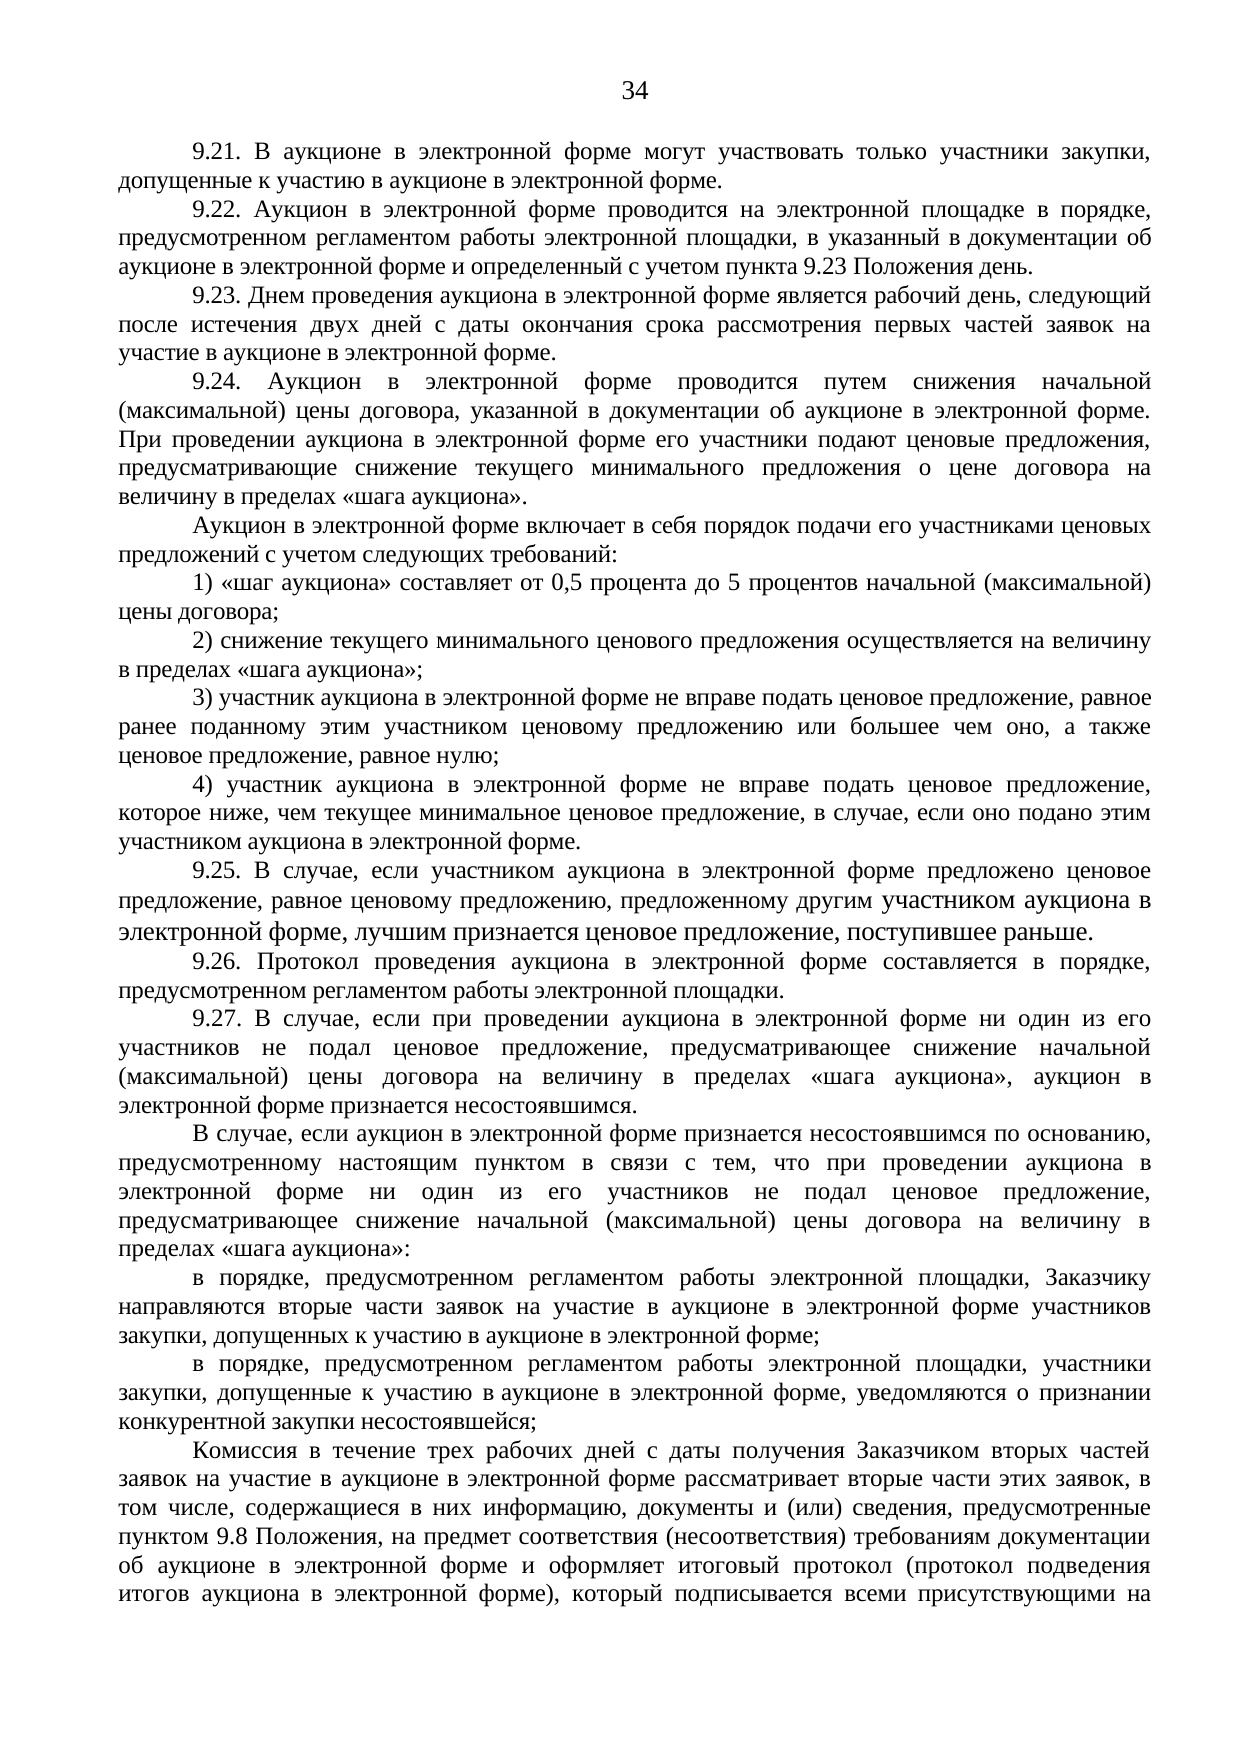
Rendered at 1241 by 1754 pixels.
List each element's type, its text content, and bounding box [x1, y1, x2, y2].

text 9.23. Днем проведения аукциона в электронной форме является рабочий день, следующий после истечения двух дней с даты окончания срока рассмотрения первых частей заявок на участие в аукционе в электронной форме. [118, 280, 1152, 366]
text 3) участник аукциона в электронной форме не вправе подать ценовое предложение, равное ранее поданному этим участником ценовому предложению или большее чем оно, а также ценовое предложение, равное нулю; [118, 682, 1152, 769]
text в порядке, предусмотренном регламентом работы электронной площадки, участники закупки, допущенные к участию в аукционе в электронной форме, уведомляются о признании конкурентной закупки несостоявшейся; [118, 1348, 1152, 1435]
text 2) снижение текущего минимального ценового предложения осуществляется на величину в пределах «шага аукциона»; [118, 625, 1152, 682]
text 9.21. В аукционе в электронной форме могут участвовать только участники закупки, допущенные к участию в аукционе в электронной форме. [118, 136, 1152, 194]
text 9.27. В случае, если при проведении аукциона в электронной форме ни один из его участников не подал ценовое предложение, предусматривающее снижение начальной (максимальной) цены договора на величину в пределах «шага аукциона», аукцион в электронной форме признается несостоявшимся. [118, 1003, 1152, 1118]
text 1) «шаг аукциона» составляет от 0,5 процента до 5 процентов начальной (максимальной) цены договора; [118, 567, 1152, 625]
text в порядке, предусмотренном регламентом работы электронной площадки, Заказчику направляются вторые части заявок на участие в аукционе в электронной форме участников закупки, допущенных к участию в аукционе в электронной форме; [118, 1262, 1152, 1348]
text 9.25. В случае, если участником аукциона в электронной форме предложено ценовое предложение, равное ценовому предложению, предложенному другим участником аукциона в электронной форме, лучшим признается ценовое предложение, поступившее раньше. [118, 855, 1152, 946]
text 4) участник аукциона в электронной форме не вправе подать ценовое предложение, которое ниже, чем текущее минимальное ценовое предложение, в случае, если оно подано этим участником аукциона в электронной форме. [118, 769, 1152, 855]
text 9.22. Аукцион в электронной форме проводится на электронной площадке в порядке, предусмотренном регламентом работы электронной площадки, в указанный в документации об аукционе в электронной форме и определенный с учетом пункта 9.23 Положения день. [118, 194, 1152, 280]
text 9.24. Аукцион в электронной форме проводится путем снижения начальной (максимальной) цены договора, указанной в документации об аукционе в электронной форме. При проведении аукциона в электронной форме его участники подают ценовые предложения, предусматривающие снижение текущего минимального предложения о цене договора на величину в пределах «шага аукциона». [118, 366, 1152, 510]
text В случае, если аукцион в электронной форме признается несостоявшимся по основанию, предусмотренному настоящим пунктом в связи с тем, что при проведении аукциона в электронной форме ни один из его участников не подал ценовое предложение, предусматривающее снижение начальной (максимальной) цены договора на величину в пределах «шага аукциона»: [118, 1118, 1152, 1262]
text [118, 1435, 1152, 1607]
text Аукцион в электронной форме включает в себя порядок подачи его участниками ценовых предложений с учетом следующих требований: [118, 510, 1152, 567]
text 9.26. Протокол проведения аукциона в электронной форме составляется в порядке, предусмотренном регламентом работы электронной площадки. [118, 946, 1152, 1003]
